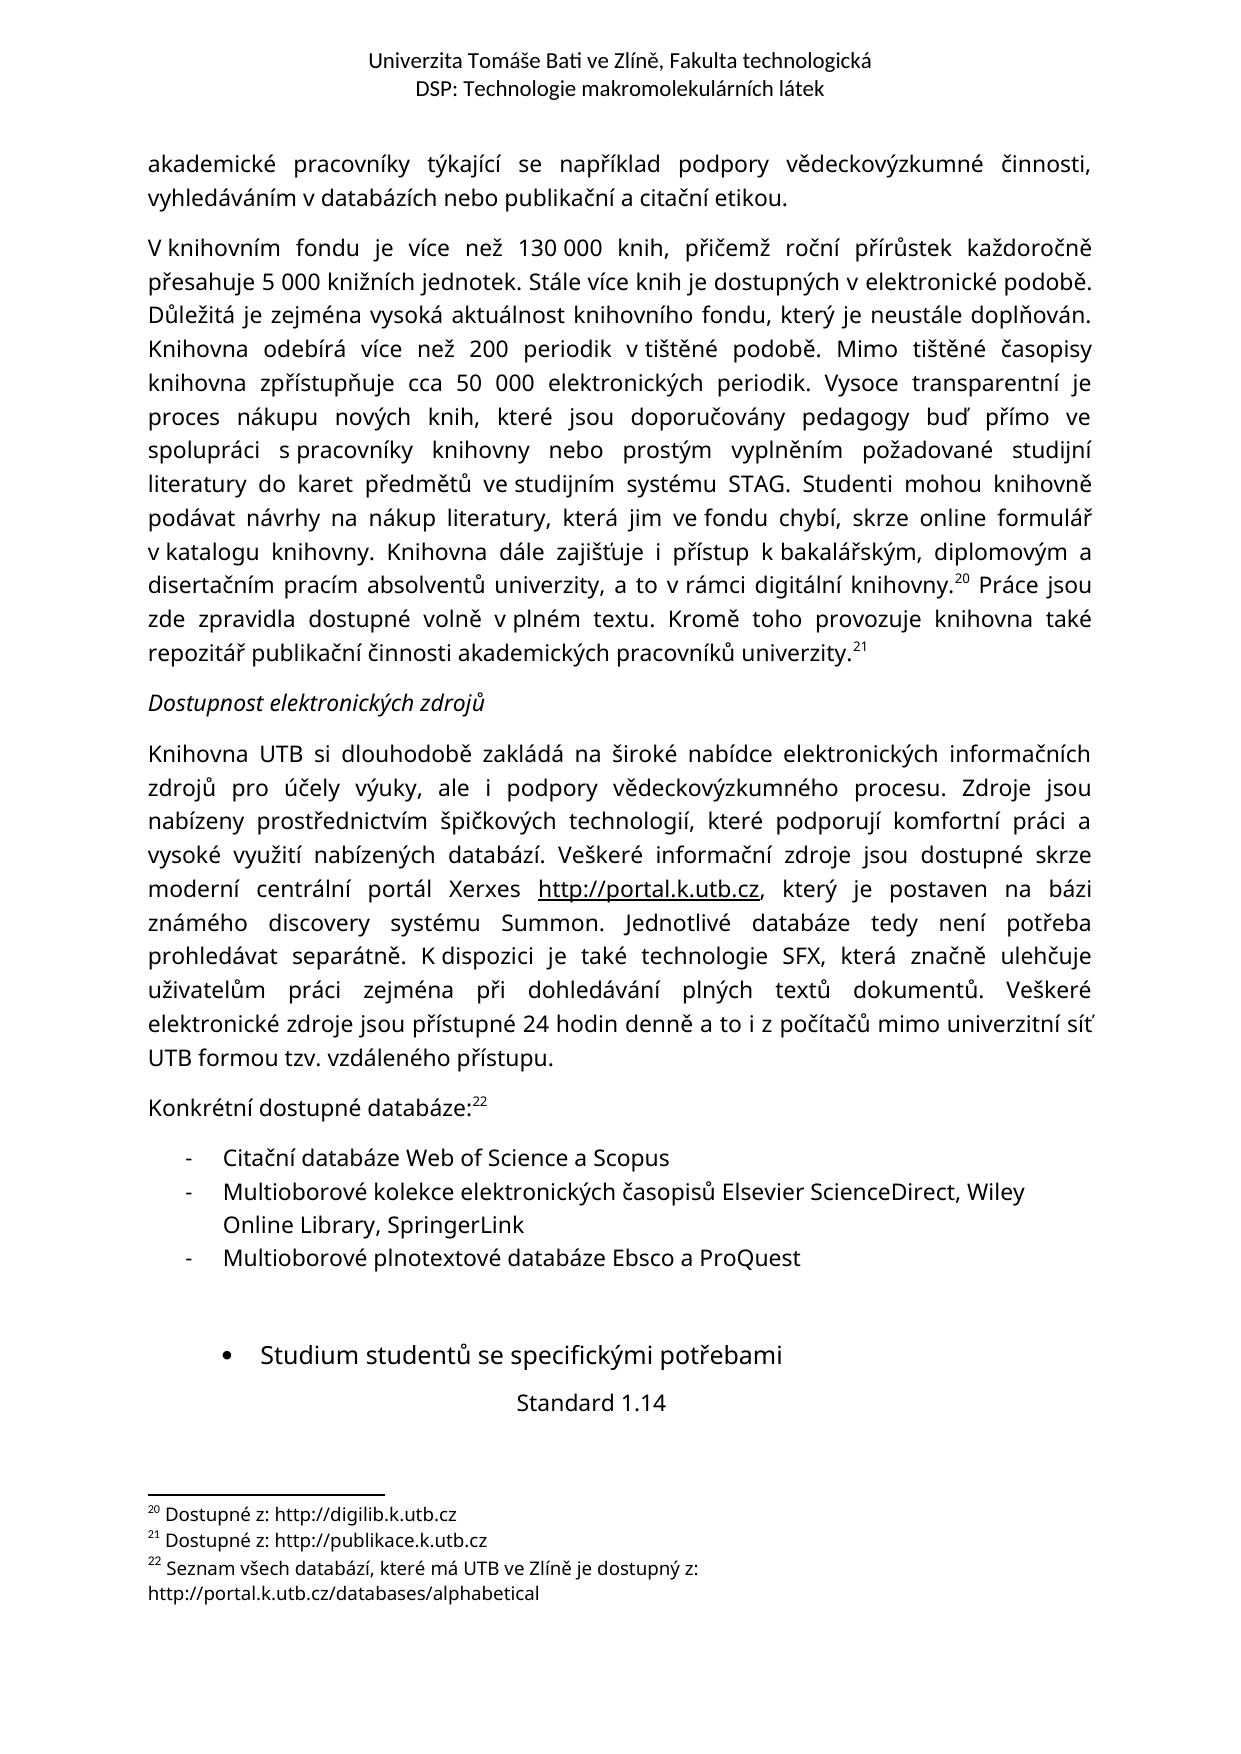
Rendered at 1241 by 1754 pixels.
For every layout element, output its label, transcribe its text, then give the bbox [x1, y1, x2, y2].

text Standard 1.14 [148, 1387, 1092, 1418]
list Citační databáze Web of Science a Scopus [185, 1142, 1092, 1173]
list Multioborové kolekce elektronických časopisů Elsevier ScienceDirect, Wiley Online Library, SpringerLink [185, 1175, 1092, 1240]
text Dostupnost elektronických zdrojů [148, 687, 1092, 718]
list Multioborové plnotextové databáze Ebsco a ProQuest [185, 1242, 1092, 1273]
text V knihovním fondu je více než 130 000 knih, přičemž roční přírůstek každoročně přesahuje 5 000 knižních jednotek. Stále více knih je dostupných v elektronické podobě. Důležitá je zejména vysoká aktuálnost knihovního fondu, který je neustále doplňován. Knihovna odebírá více než 200 periodik v tištěné podobě. Mimo tištěné časopisy knihovna zpřístupňuje cca 50 000 elektronických periodik. Vysoce transparentní je proces nákupu nových knih, které jsou doporučovány pedagogy buď přímo ve spolupráci s pracovníky knihovny nebo prostým vyplněním požadované studijní literatury do karet předmětů ve studijním systému STAG. Studenti mohou knihovně podávat návrhy na nákup literatury, která jim ve fondu chybí, skrze online formulář v katalogu knihovny. Knihovna dále zajišťuje i přístup k bakalářským, diplomovým a disertačním pracím absolventů univerzity, a to v rámci digitální knihovny. Práce jsou zde zpravidla dostupné volně v plném textu. Kromě toho provozuje knihovna také repozitář publikační činnosti akademických pracovníků univerzity. [148, 232, 1092, 668]
text Knihovna UTB si dlouhodobě zakládá na široké nabídce elektronických informačních zdrojů pro účely výuky, ale i podpory vědeckovýzkumného procesu. Zdroje jsou nabízeny prostřednictvím špičkových technologií, které podporují komfortní práci a vysoké využití nabízených databází. Veškeré informační zdroje jsou dostupné skrze moderní centrální portál Xerxes http://portal.k.utb.cz, který je postaven na bázi známého discovery systému Summon. Jednotlivé databáze tedy není potřeba prohledávat separátně. K dispozici je také technologie SFX, která značně ulehčuje uživatelům práci zejména při dohledávání plných textů dokumentů. Veškeré elektronické zdroje jsou přístupné 24 hodin denně a to i z počítačů mimo univerzitní síť UTB formou tzv. vzdáleného přístupu. [148, 738, 1092, 1073]
subtitle Studium studentů se specifickými potřebami [223, 1338, 1092, 1372]
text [148, 148, 1092, 213]
text Konkrétní dostupné databáze: [148, 1092, 1092, 1123]
